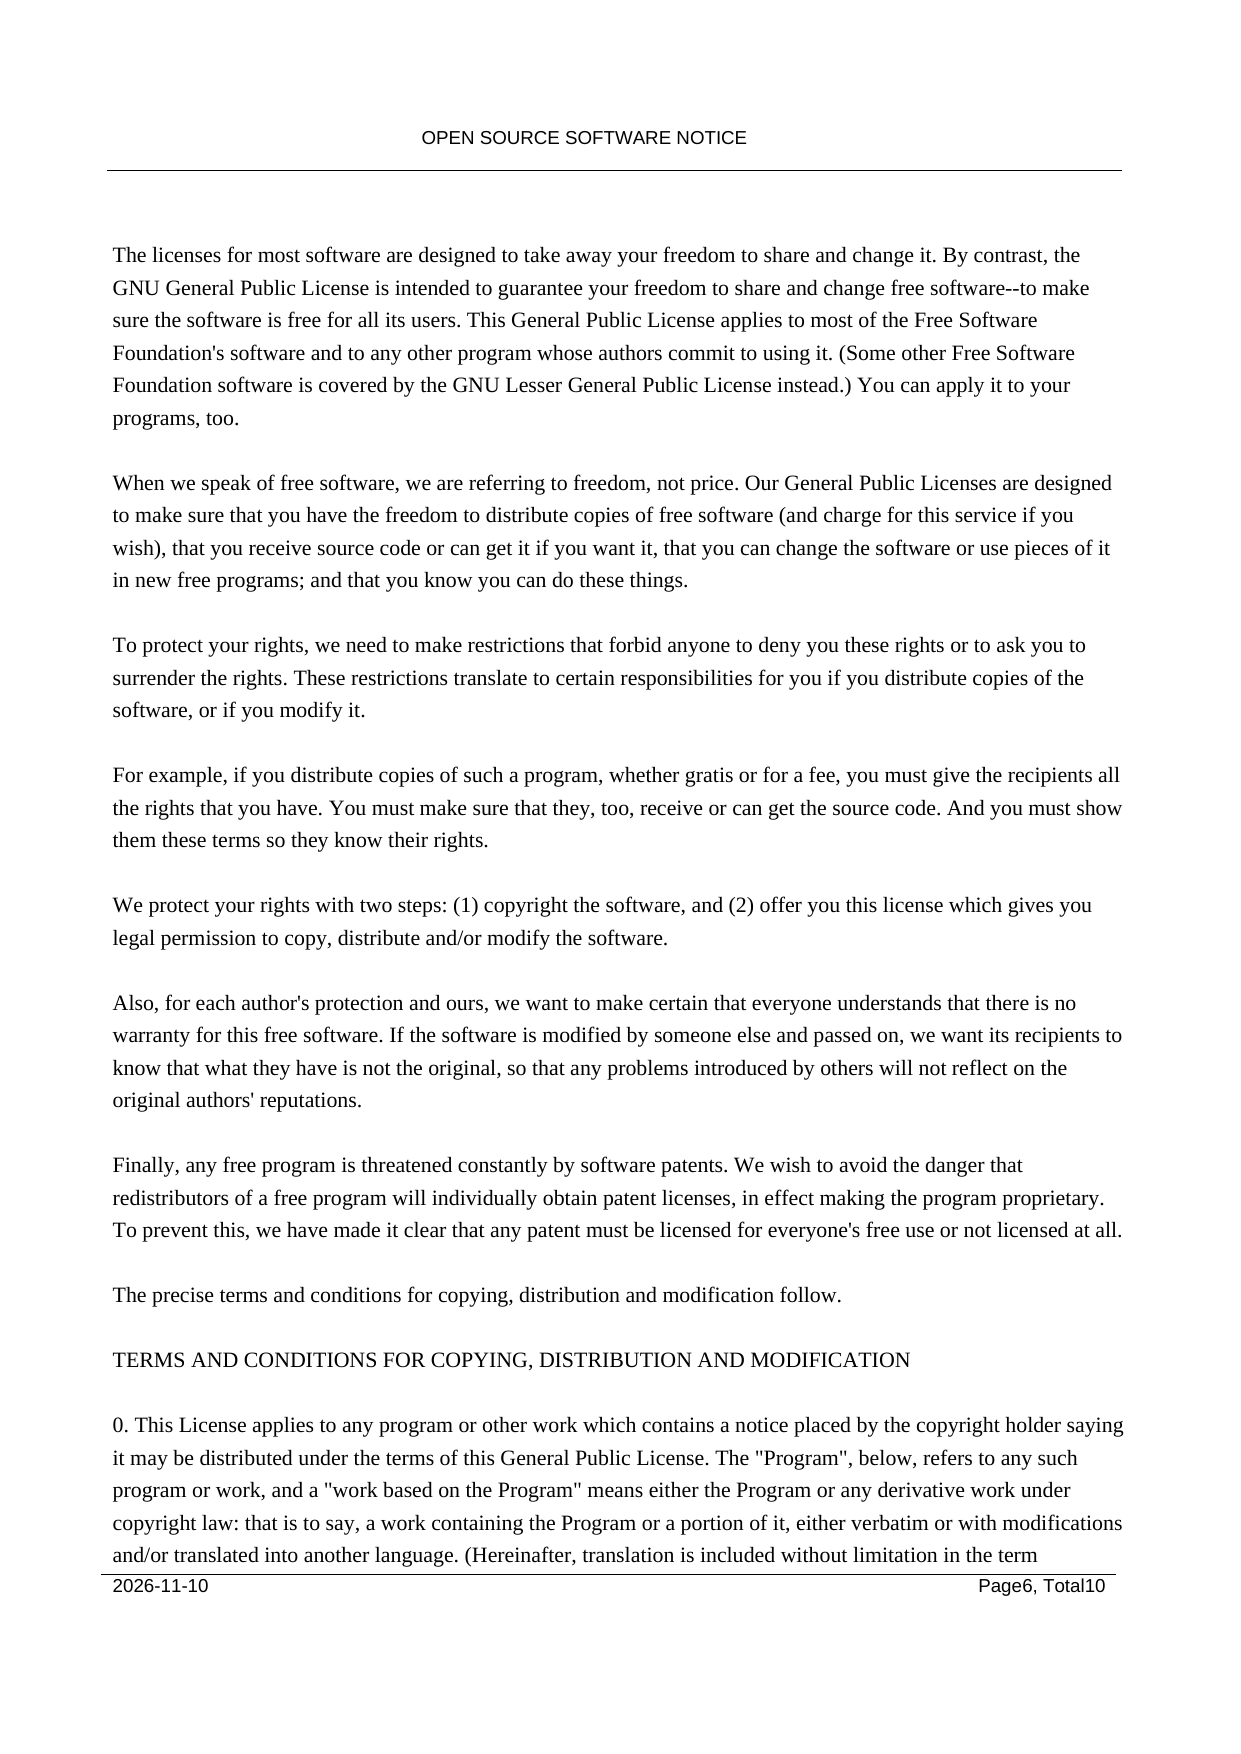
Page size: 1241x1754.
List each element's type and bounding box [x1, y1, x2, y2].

text [112, 206, 1128, 1571]
